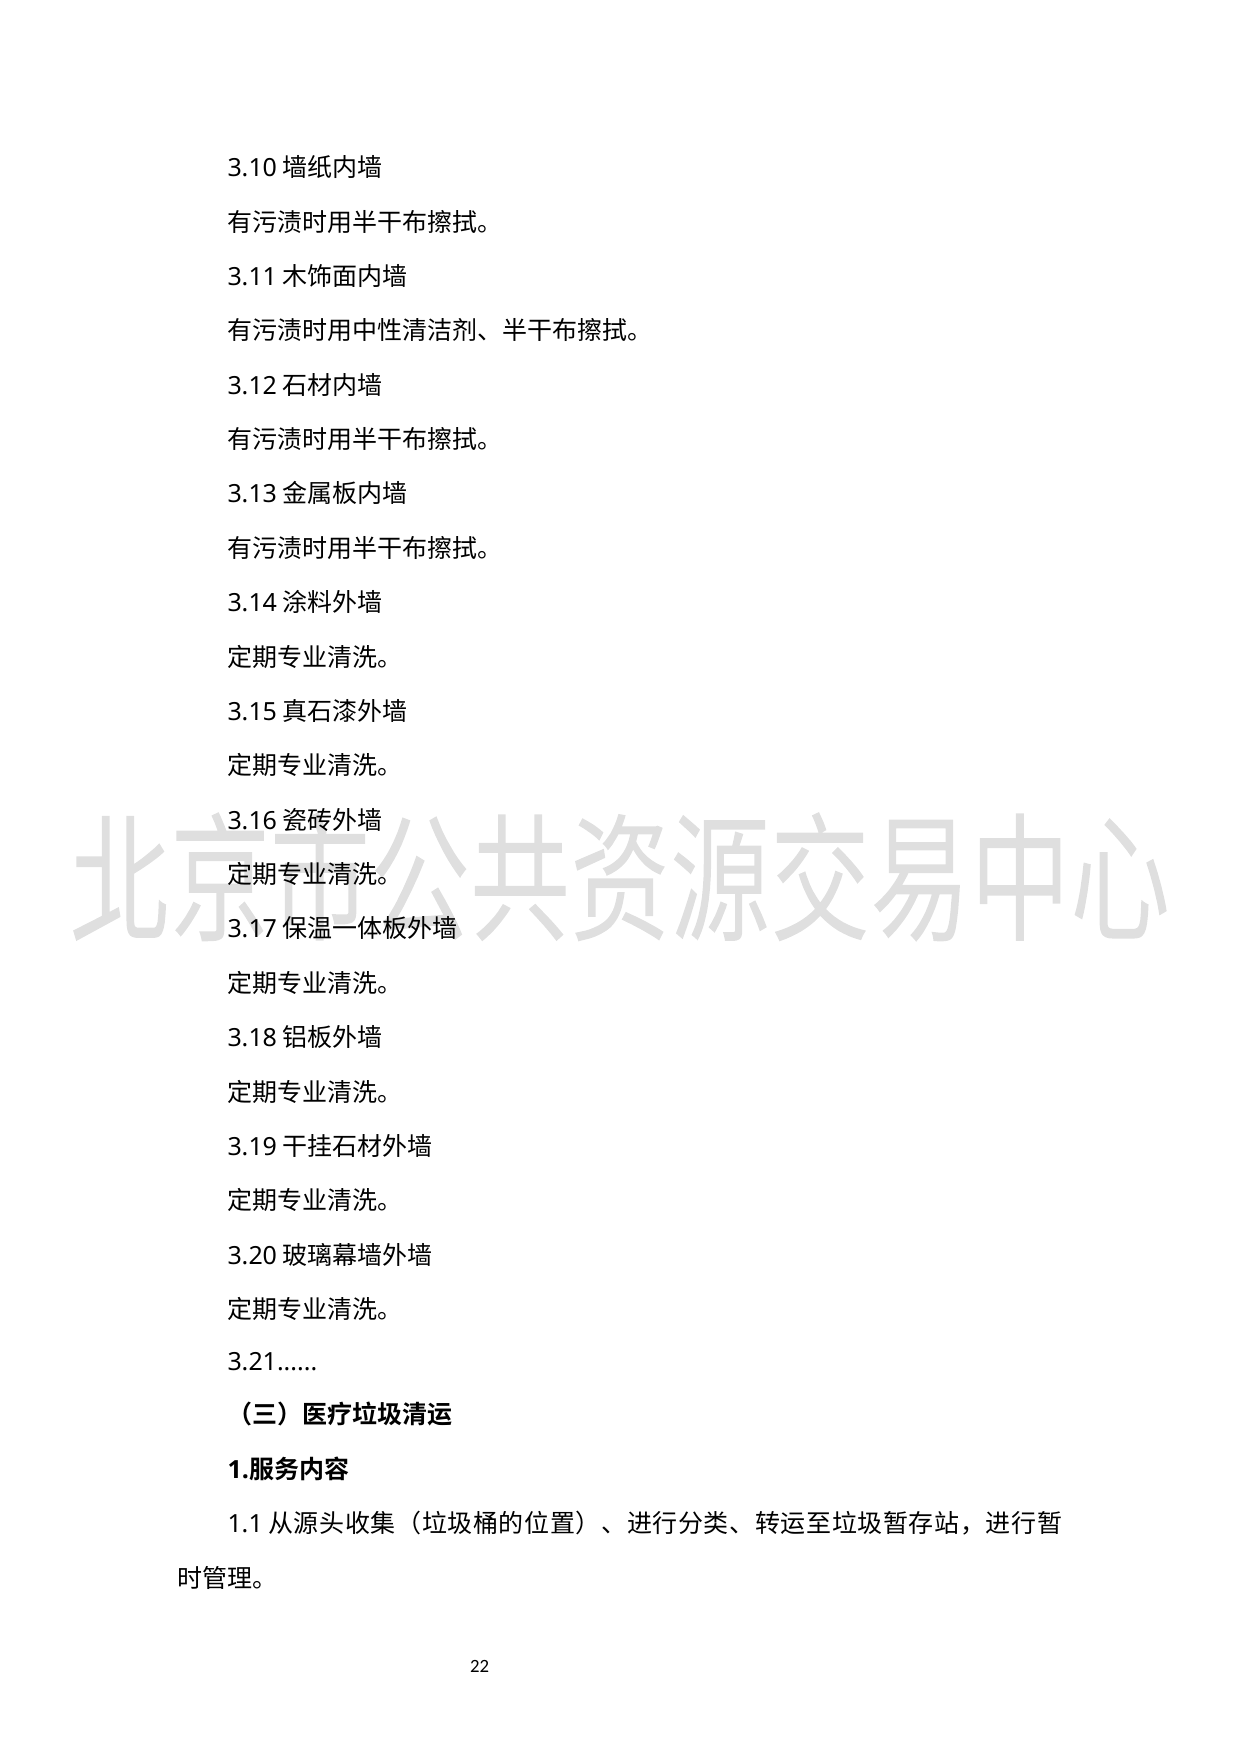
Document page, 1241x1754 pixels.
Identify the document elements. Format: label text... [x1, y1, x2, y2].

text 定期专业清洗。 [177, 746, 1063, 782]
text 1.1从源头收集（垃圾桶的位置）、进行分类、转运至垃圾暂存站，进行暂时管理。 [177, 1504, 1063, 1594]
text 3.10墙纸内墙 [177, 148, 1063, 184]
text 定期专业清洗。 [177, 1289, 1063, 1326]
text 有污渍时用中性清洁剂、半干布擦拭。 [177, 311, 1063, 347]
text 定期专业清洗。 [177, 637, 1063, 673]
text 有污渍时用半干布擦拭。 [177, 202, 1063, 238]
text 3.18铝板外墙 [177, 1018, 1063, 1054]
text 3.21...... [177, 1344, 1063, 1378]
text 有污渍时用半干布擦拭。 [177, 528, 1063, 564]
text 3.14涂料外墙 [177, 583, 1063, 619]
text 有污渍时用半干布擦拭。 [177, 419, 1063, 456]
text 3.17保温一体板外墙 [177, 909, 1063, 945]
text 3.19干挂石材外墙 [177, 1126, 1063, 1163]
text 定期专业清洗。 [177, 1181, 1063, 1217]
text 3.12石材内墙 [177, 365, 1063, 401]
text 3.13金属板内墙 [177, 474, 1063, 510]
text 定期专业清洗。 [177, 963, 1063, 999]
text 3.15真石漆外墙 [177, 691, 1063, 728]
text （三）医疗垃圾清运 [177, 1395, 1063, 1431]
text 1.服务内容 [177, 1449, 1063, 1486]
text 3.20玻璃幕墙外墙 [177, 1235, 1063, 1271]
text 3.11木饰面内墙 [177, 256, 1063, 293]
text 定期专业清洗。 [177, 854, 1063, 891]
text 定期专业清洗。 [177, 1072, 1063, 1108]
text 3.16瓷砖外墙 [177, 800, 1063, 836]
